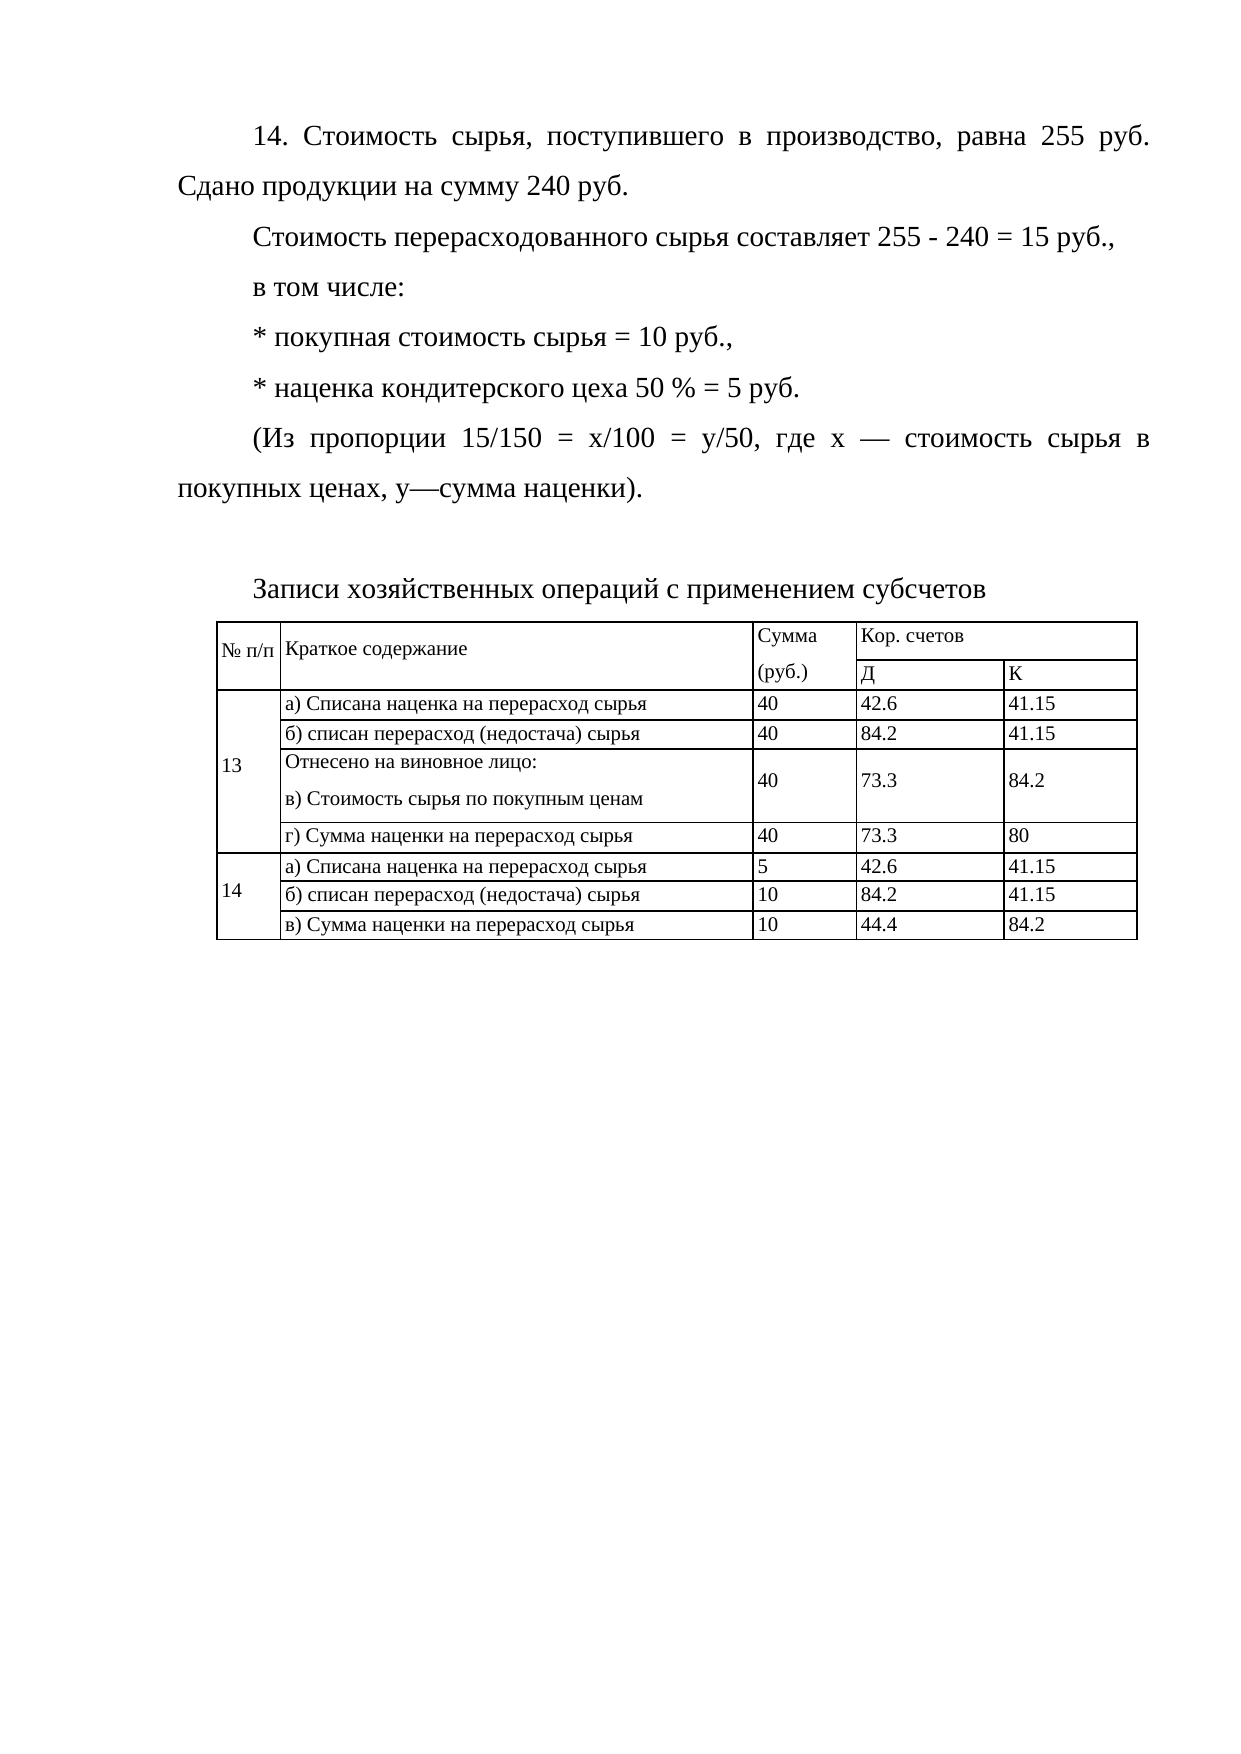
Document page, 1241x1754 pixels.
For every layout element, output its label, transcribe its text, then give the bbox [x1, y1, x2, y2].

table_cell 5 [754, 854, 856, 880]
table_cell 10 [754, 912, 856, 939]
table_cell в) Сумма наценки на перерасход сырья [281, 912, 752, 939]
table_cell б) списан перерасход (недостача) сырья [281, 882, 752, 910]
table_cell Отнесено на виновное лицо: в) Стоимость сырья по покупным ценам [281, 750, 752, 822]
table_cell 73.3 [857, 750, 1003, 822]
table_cell 40 [754, 721, 856, 748]
table_cell 73.3 [857, 823, 1003, 852]
table_cell б) списан перерасход (недостача) сырья [281, 721, 752, 748]
table_cell г) Сумма наценки на перерасход сырья [281, 823, 752, 852]
table_cell 10 [754, 882, 856, 910]
table_cell 44.4 [857, 912, 1003, 939]
table_cell Д [857, 661, 1003, 689]
text Стоимость перерасходованного сырья составляет 255 - 240 = 15 руб., [177, 219, 1152, 252]
table_header Сумма (руб.) [754, 623, 856, 689]
text в том числе: [177, 269, 1152, 303]
table_cell 84.2 [1005, 912, 1136, 939]
table_cell 84.2 [1005, 750, 1136, 822]
table_header Краткое содержание [281, 623, 752, 689]
table_cell 42.6 [857, 691, 1003, 719]
text Записи хозяйственных операций с применением субсчетов [177, 571, 1152, 604]
table_cell 41.15 [1005, 691, 1136, 719]
table_cell 80 [1005, 823, 1136, 852]
table_cell 42.6 [857, 854, 1003, 880]
table_header Кор. счетов [857, 623, 1136, 659]
table_cell 14 [218, 854, 280, 939]
table_cell 40 [754, 691, 856, 719]
text * наценка кондитерского цеха 50 % = 5 руб. [177, 370, 1152, 403]
table_cell 41.15 [1005, 721, 1136, 748]
table_cell 41.15 [1005, 854, 1136, 880]
table_cell 40 [754, 823, 856, 852]
table_cell 41.15 [1005, 882, 1136, 910]
table_cell а) Списана наценка на перерасход сырья [281, 691, 752, 719]
table_cell а) Списана наценка на перерасход сырья [281, 854, 752, 880]
table_cell 84.2 [857, 882, 1003, 910]
table_cell 40 [754, 750, 856, 822]
text (Из пропорции 15/150 = х/100 = у/50, где х — стоимость сырья в покупных ценах, у—сумма наценки). [177, 420, 1152, 504]
text 14. Стоимость сырья, поступившего в производство, равна 255 руб. Сдано продукции на сумму 240 руб. [177, 118, 1152, 202]
table_header № п/п [218, 623, 280, 689]
table_cell К [1005, 661, 1136, 689]
table_cell 13 [218, 691, 280, 852]
text * покупная стоимость сырья = 10 руб., [177, 319, 1152, 353]
table_cell 84.2 [857, 721, 1003, 748]
